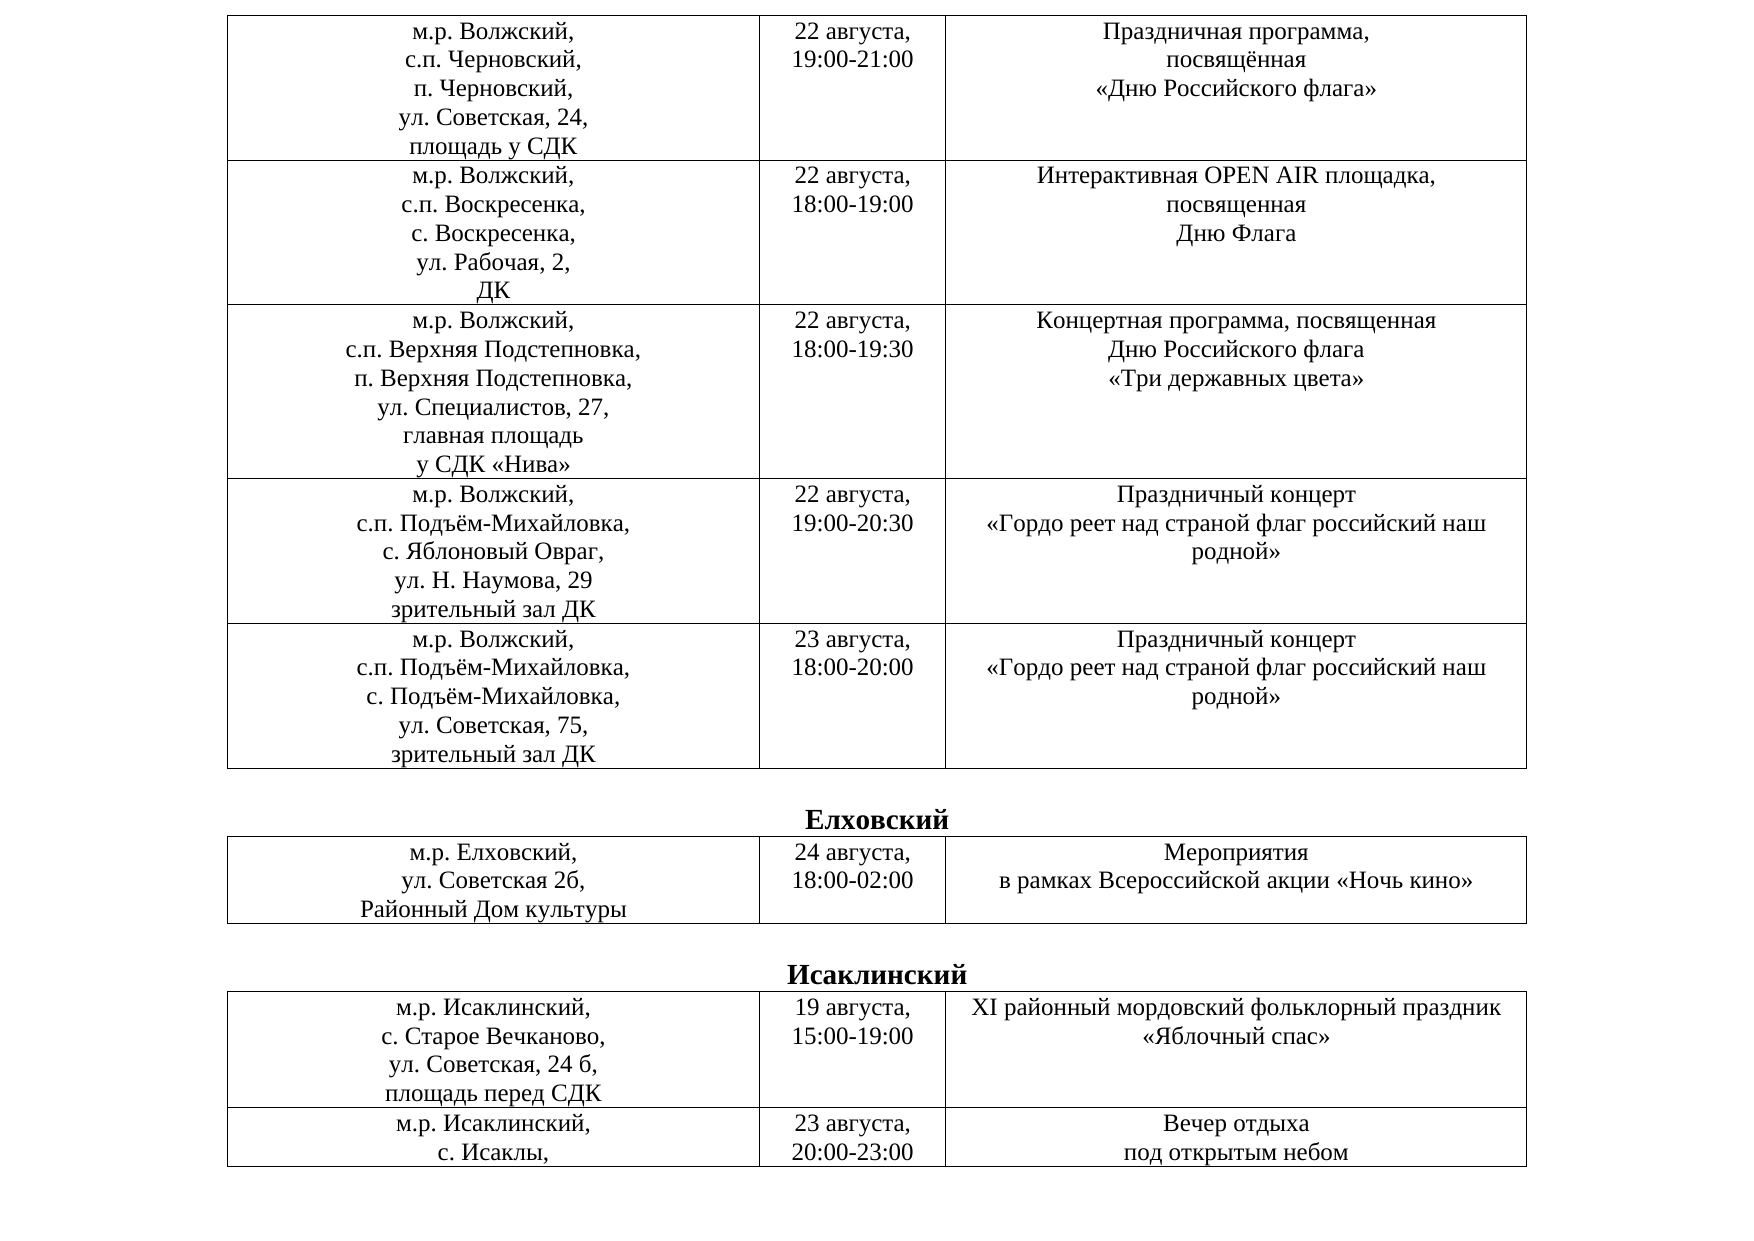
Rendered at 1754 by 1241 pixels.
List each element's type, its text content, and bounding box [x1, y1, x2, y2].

table_header XI районный мордовский фольклорный праздник «Яблочный спас» [946, 992, 1526, 1107]
table_cell Праздничный концерт «Гордо реет над страной флаг российский наш родной» [946, 624, 1526, 767]
table_cell м.р. Волжский, с.п. Подъём-Михайловка, с. Подъём-Михайловка, ул. Советская, 75, зрительный зал ДК [228, 624, 759, 767]
table_cell Праздничный концерт «Гордо реет над страной флаг российский наш родной» [946, 479, 1526, 623]
table_header м.р. Елховский, ул. Советская 2б, Районный Дом культуры [228, 837, 759, 923]
table_header м.р. Волжский, с.п. Черновский, п. Черновский, ул. Советская, 24, площадь у СДК [228, 16, 759, 159]
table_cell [228, 1108, 759, 1166]
table_cell 22 августа, 18:00-19:00 [760, 161, 945, 304]
table_cell 22 августа, 19:00-20:30 [760, 479, 945, 623]
table_header 24 августа, 18:00-02:00 [760, 837, 945, 923]
text Исаклинский [118, 957, 1636, 991]
table_cell Концертная программа, посвященная Дню Российского флага «Три державных цвета» [946, 305, 1526, 478]
table_cell м.р. Волжский, с.п. Воскресенка, с. Воскресенка, ул. Рабочая, 2, ДК [228, 161, 759, 304]
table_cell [946, 1108, 1526, 1166]
table_header 22 августа, 19:00-21:00 [760, 16, 945, 159]
table_header Мероприятия в рамках Всероссийской акции «Ночь кино» [946, 837, 1526, 923]
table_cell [760, 1108, 945, 1166]
table_cell м.р. Волжский, с.п. Верхняя Подстепновка, п. Верхняя Подстепновка, ул. Специалистов, 27, главная площадь у СДК «Нива» [228, 305, 759, 478]
table_header м.р. Исаклинский, с. Старое Вечканово, ул. Советская, 24 б, площадь перед СДК [228, 992, 759, 1107]
text Елховский [118, 802, 1636, 836]
table_cell Интерактивная OPEN AIR площадка, посвященная Дню Флага [946, 161, 1526, 304]
table_header Праздничная программа, посвящённая «Дню Российского флага» [946, 16, 1526, 159]
table_cell 22 августа, 18:00-19:30 [760, 305, 945, 478]
table_cell м.р. Волжский, с.п. Подъём-Михайловка, с. Яблоновый Овраг, ул. Н. Наумова, 29 зрительный зал ДК [228, 479, 759, 623]
table_header 19 августа, 15:00-19:00 [760, 992, 945, 1107]
table_cell 23 августа, 18:00-20:00 [760, 624, 945, 767]
